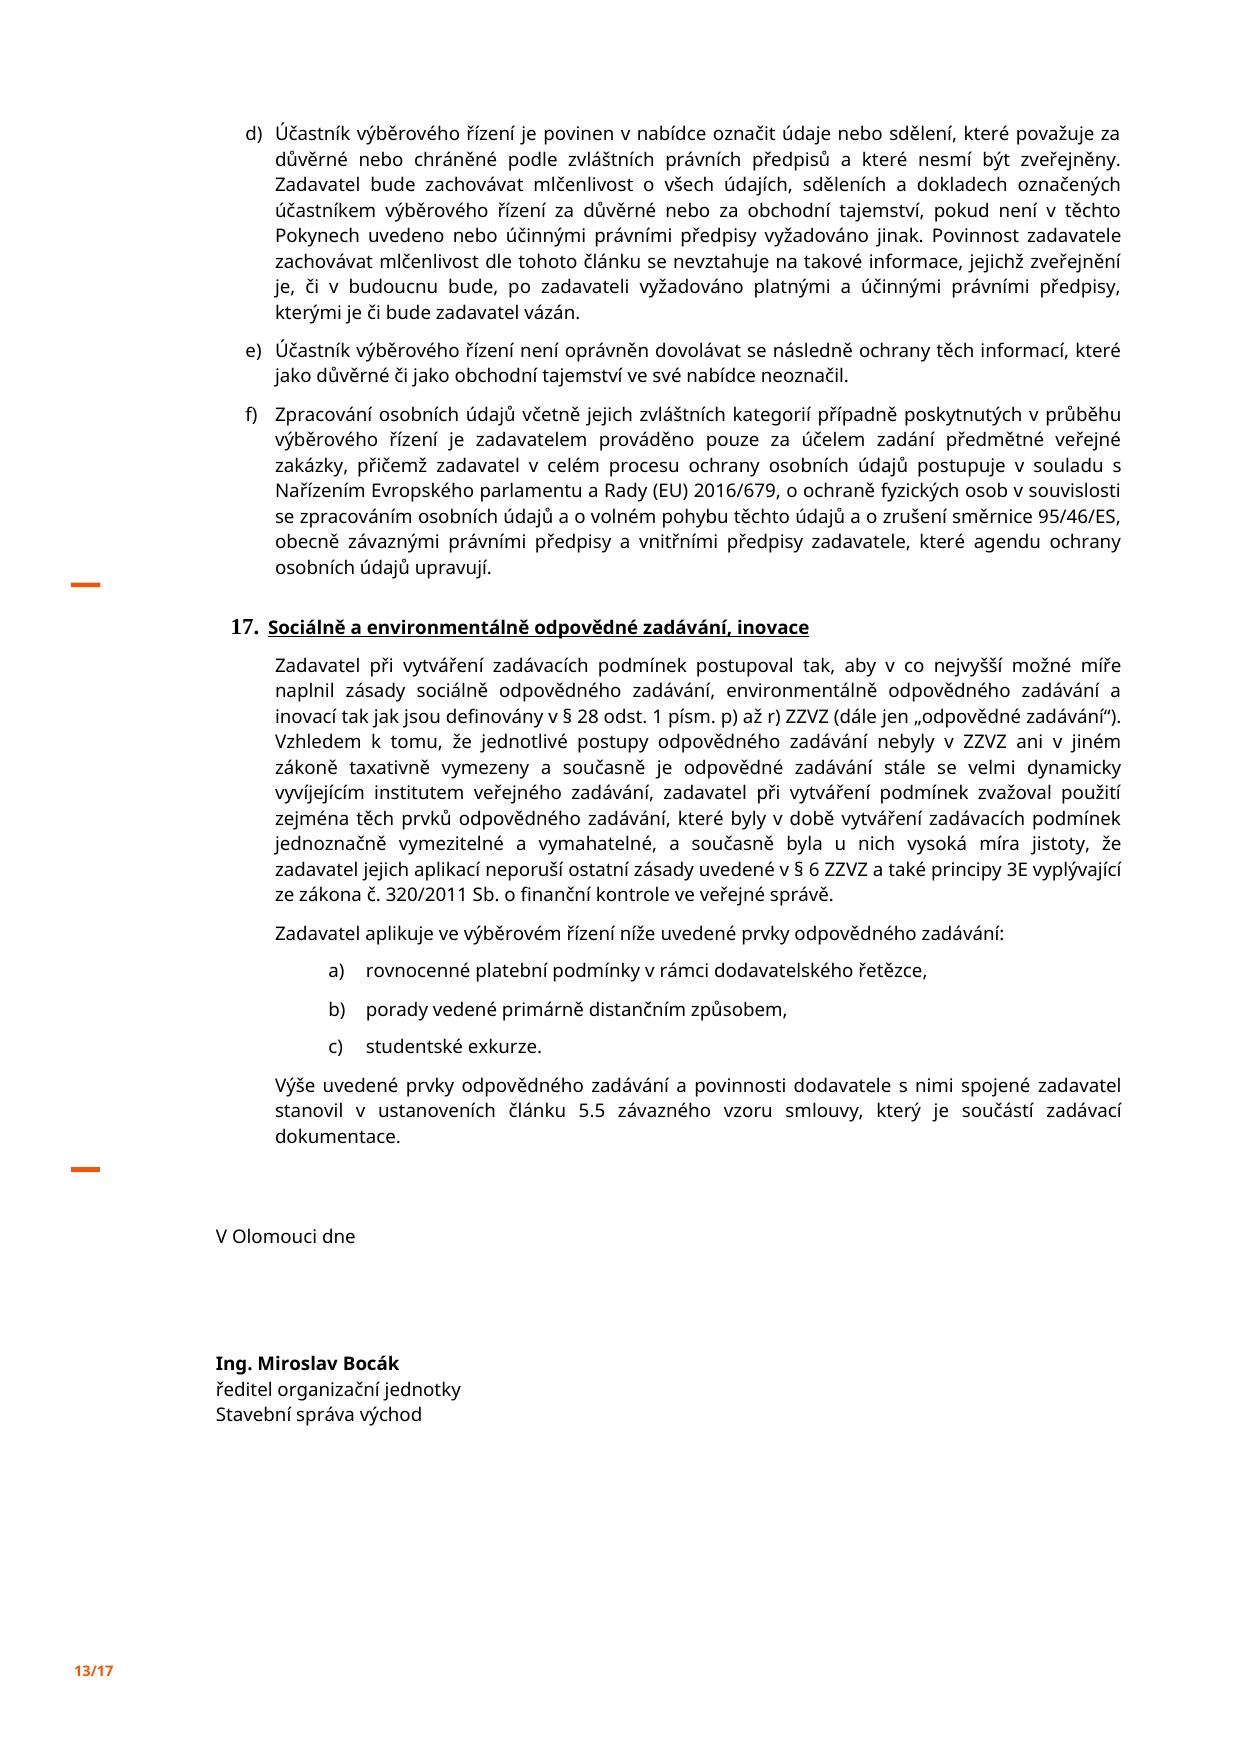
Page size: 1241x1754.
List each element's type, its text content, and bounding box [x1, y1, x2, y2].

text ředitel organizační jednotky [216, 1376, 1122, 1402]
list rovnocenné platební podmínky v rámci dodavatelského řetězce, [328, 958, 1122, 983]
text V Olomouci dne [216, 1215, 1122, 1248]
text Stavební správa východ [216, 1402, 1122, 1427]
text Zadavatel aplikuje ve výběrovém řízení níže uvedené prvky odpovědného zadávání: [275, 920, 1122, 945]
list Zpracování osobních údajů včetně jejich zvláštních kategorií případně poskytnutých v průběhu výběrového řízení je zadavatelem prováděno pouze za účelem zadání předmětné veřejné zakázky, přičemž zadavatel v celém procesu ochrany osobních údajů postupuje v souladu s Nařízením Evropského parlamentu a Rady (EU) 2016/679, o ochraně fyzických osob v souvislosti se zpracováním osobních údajů a o volném pohybu těchto údajů a o zrušení směrnice 95/46/ES, obecně závaznými právními předpisy a vnitřními předpisy zadavatele, které agendu ochrany osobních údajů upravují. [245, 401, 1122, 579]
text Ing. Miroslav Bocák [216, 1351, 1122, 1376]
list Sociálně a environmentálně odpovědné zadávání, inovace [230, 613, 1122, 639]
list Účastník výběrového řízení je povinen v nabídce označit údaje nebo sdělení, které považuje za důvěrné nebo chráněné podle zvláštních právních předpisů a které nesmí být zveřejněny. Zadavatel bude zachovávat mlčenlivost o všech údajích, sděleních a dokladech označených účastníkem výběrového řízení za důvěrné nebo za obchodní tajemství, pokud není v těchto Pokynech uvedeno nebo účinnými právními předpisy vyžadováno jinak. Povinnost zadavatele zachovávat mlčenlivost dle tohoto článku se nevztahuje na takové informace, jejichž zveřejnění je, či v budoucnu bude, po zadavateli vyžadováno platnými a účinnými právními předpisy, kterými je či bude zadavatel vázán. [245, 121, 1122, 325]
list studentské exkurze. [328, 1034, 1122, 1059]
list porady vedené primárně distančním způsobem, [328, 996, 1122, 1021]
text Výše uvedené prvky odpovědného zadávání a povinnosti dodavatele s nimi spojené zadavatel stanovil v ustanoveních článku 5.5 závazného vzoru smlouvy, který je součástí zadávací dokumentace. [275, 1072, 1122, 1148]
text Zadavatel při vytváření zadávacích podmínek postupoval tak, aby v co nejvyšší možné míře naplnil zásady sociálně odpovědného zadávání, environmentálně odpovědného zadávání a inovací tak jak jsou definovány v § 28 odst. 1 písm. p) až r) ZZVZ (dále jen „odpovědné zadávání“). Vzhledem k tomu, že jednotlivé postupy odpovědného zadávání nebyly v ZZVZ ani v jiném zákoně taxativně vymezeny a současně je odpovědné zadávání stále se velmi dynamicky vyvíjejícím institutem veřejného zadávání, zadavatel při vytváření podmínek zvažoval použití zejména těch prvků odpovědného zadávání, které byly v době vytváření zadávacích podmínek jednoznačně vymezitelné a vymahatelné, a současně byla u nich vysoká míra jistoty, že zadavatel jejich aplikací neporuší ostatní zásady uvedené v § 6 ZZVZ a také principy 3E vyplývající ze zákona č. 320/2011 Sb. o finanční kontrole ve veřejné správě. [275, 652, 1122, 907]
list Účastník výběrového řízení není oprávněn dovolávat se následně ochrany těch informací, které jako důvěrné či jako obchodní tajemství ve své nabídce neoznačil. [245, 337, 1122, 388]
